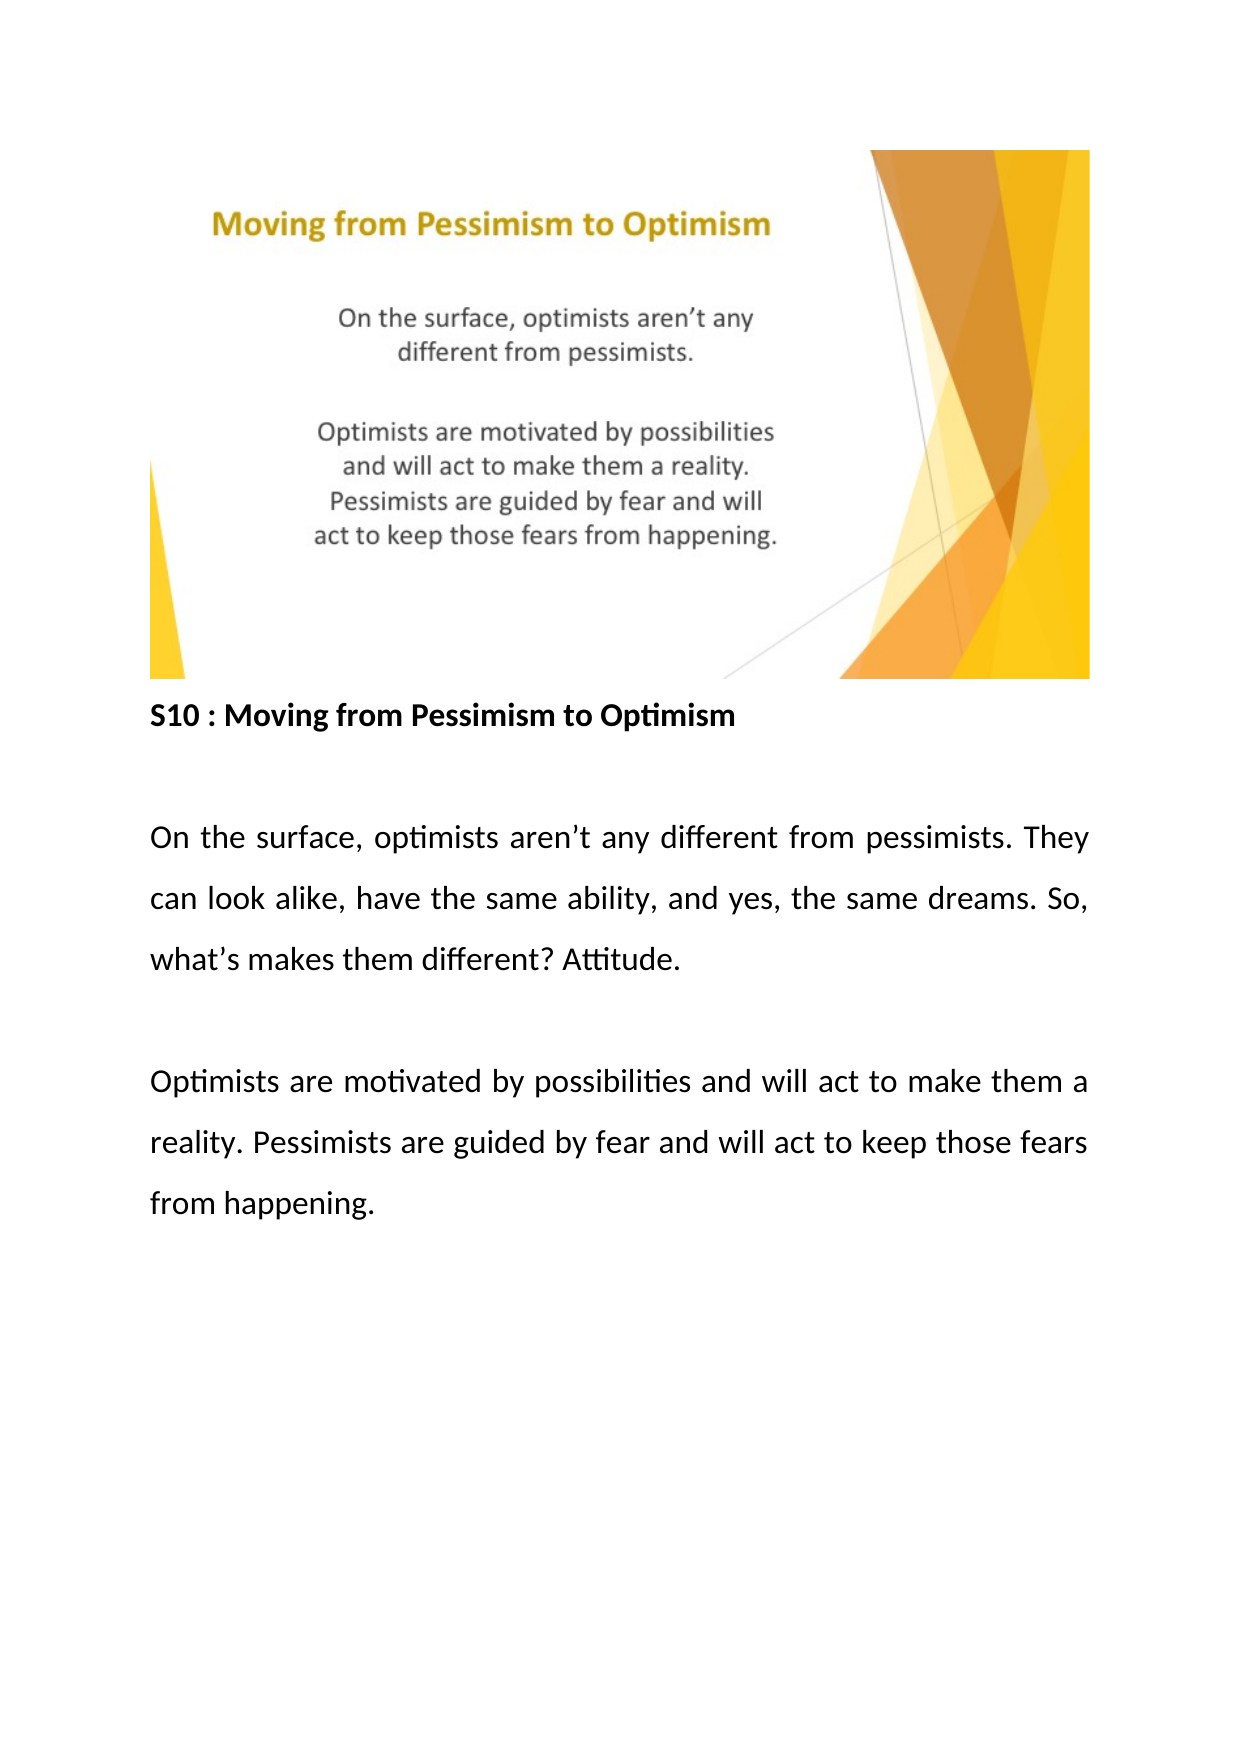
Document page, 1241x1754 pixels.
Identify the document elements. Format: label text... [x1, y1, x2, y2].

text Optimists are motivated by possibilities and will act to make them a reality. Pessimists are guided by fear and will act to keep those fears from happening. [150, 1060, 1090, 1223]
text On the surface, optimists aren’t any different from pessimists. They can look alike, have the same ability, and yes, the same dreams. So, what’s makes them different? Attitude. [150, 816, 1090, 979]
picture [150, 150, 1090, 679]
text S10 : Moving from Pessimism to Optimism [150, 694, 1090, 734]
